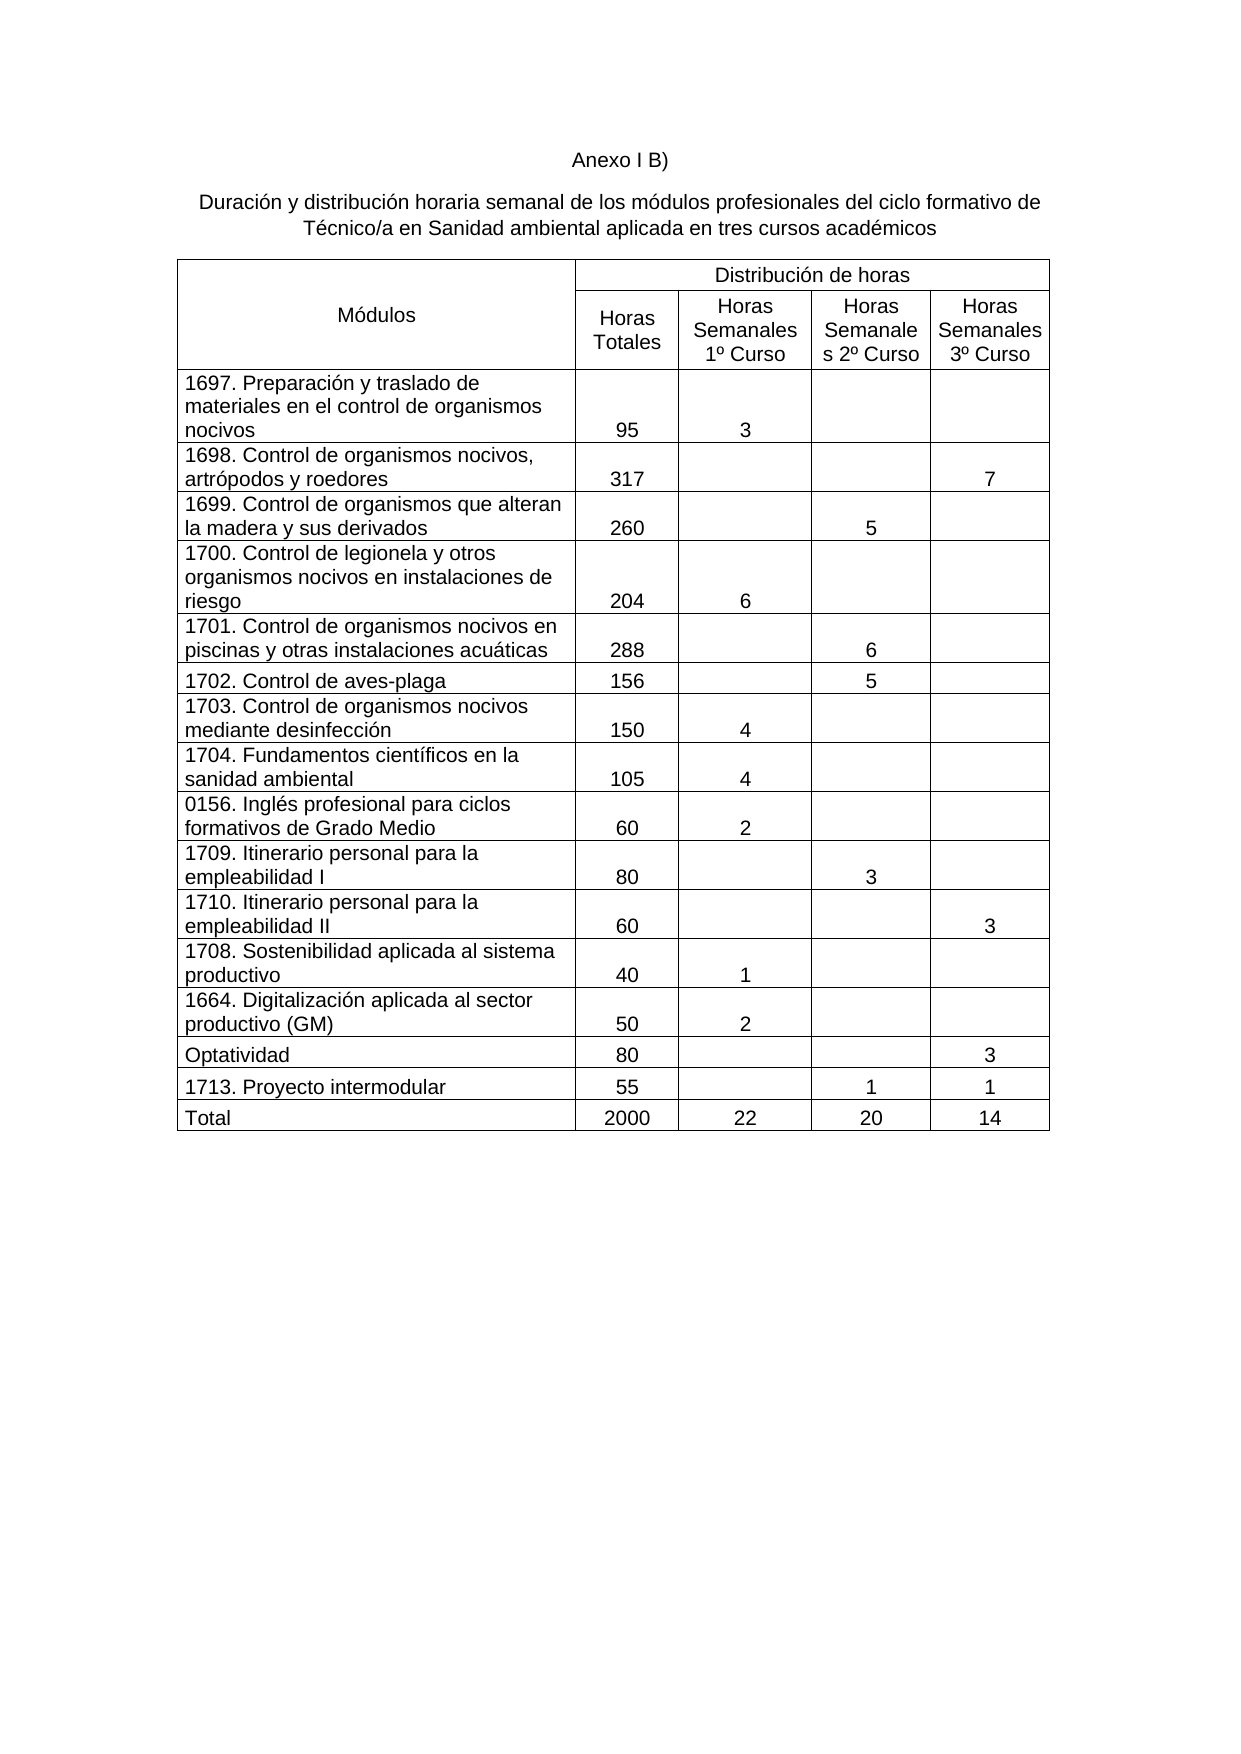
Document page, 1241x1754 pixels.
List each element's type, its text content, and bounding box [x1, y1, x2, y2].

text Anexo I B) [177, 148, 1063, 172]
table_cell 80 [576, 1037, 678, 1067]
table_cell 1710. Itinerario personal para la empleabilidad II [178, 890, 575, 938]
table_cell [931, 663, 1049, 693]
table_cell [812, 890, 930, 938]
table_cell [679, 1068, 811, 1098]
table_cell [931, 988, 1049, 1036]
table_cell 3 [812, 841, 930, 889]
table_cell [679, 443, 811, 491]
table_cell 2 [679, 988, 811, 1036]
table_cell 288 [576, 614, 678, 662]
table_cell 50 [576, 988, 678, 1036]
table_cell [812, 541, 930, 613]
table_cell 317 [576, 443, 678, 491]
table_cell 1709. Itinerario personal para la empleabilidad I [178, 841, 575, 889]
table_cell 7 [931, 443, 1049, 491]
table_cell 14 [931, 1100, 1049, 1130]
table_cell [931, 939, 1049, 987]
table_cell Horas Semanales 3º Curso [931, 291, 1049, 369]
table_cell 1 [679, 939, 811, 987]
table_cell [812, 1037, 930, 1067]
table_cell [679, 663, 811, 693]
table_cell 1700. Control de legionela y otros organismos nocivos en instalaciones de riesgo [178, 541, 575, 613]
table_cell [931, 492, 1049, 540]
table_cell [812, 792, 930, 840]
table_cell 40 [576, 939, 678, 987]
table_cell 6 [679, 541, 811, 613]
table_cell [931, 743, 1049, 791]
table_cell 3 [679, 370, 811, 442]
table_cell 1701. Control de organismos nocivos en piscinas y otras instalaciones acuáticas [178, 614, 575, 662]
table_cell [679, 841, 811, 889]
table_cell [931, 370, 1049, 442]
table_cell 105 [576, 743, 678, 791]
table_cell 5 [812, 663, 930, 693]
table_cell 2000 [576, 1100, 678, 1130]
table_cell [812, 370, 930, 442]
table_cell 260 [576, 492, 678, 540]
table_cell 3 [931, 1037, 1049, 1067]
table_cell 4 [679, 694, 811, 742]
table_cell [812, 939, 930, 987]
table_cell Horas Totales [576, 291, 678, 369]
table_cell 0156. Inglés profesional para ciclos formativos de Grado Medio [178, 792, 575, 840]
table_cell 204 [576, 541, 678, 613]
table_header Distribución de horas [576, 260, 1049, 290]
table_cell 1 [931, 1068, 1049, 1098]
table_cell [931, 694, 1049, 742]
table_cell 6 [812, 614, 930, 662]
table_cell 95 [576, 370, 678, 442]
table_cell [812, 743, 930, 791]
table_cell 20 [812, 1100, 930, 1130]
table_cell 1697. Preparación y traslado de materiales en el control de organismos nocivos [178, 370, 575, 442]
table_cell 3 [931, 890, 1049, 938]
table_cell 4 [679, 743, 811, 791]
table_cell Total [178, 1100, 575, 1130]
table_cell 1698. Control de organismos nocivos, artrópodos y roedores [178, 443, 575, 491]
table_cell 1708. Sostenibilidad aplicada al sistema productivo [178, 939, 575, 987]
table_cell 156 [576, 663, 678, 693]
table_cell [812, 443, 930, 491]
table_cell 55 [576, 1068, 678, 1098]
table_cell [812, 694, 930, 742]
table_cell [679, 492, 811, 540]
table_cell 60 [576, 792, 678, 840]
table_cell 5 [812, 492, 930, 540]
table_cell [931, 541, 1049, 613]
table_cell [931, 841, 1049, 889]
table_cell Horas Semanales 2º Curso [812, 291, 930, 369]
table_cell 1702. Control de aves-plaga [178, 663, 575, 693]
table_cell 80 [576, 841, 678, 889]
table_cell Horas Semanales 1º Curso [679, 291, 811, 369]
table_cell 1713. Proyecto intermodular [178, 1068, 575, 1098]
table_cell [679, 614, 811, 662]
table_cell 150 [576, 694, 678, 742]
table_cell [679, 1037, 811, 1067]
table_cell [679, 890, 811, 938]
table_cell 2 [679, 792, 811, 840]
table_cell [931, 614, 1049, 662]
table_cell 1704. Fundamentos científicos en la sanidad ambiental [178, 743, 575, 791]
table_cell 22 [679, 1100, 811, 1130]
table_cell Optatividad [178, 1037, 575, 1067]
text Duración y distribución horaria semanal de los módulos profesionales del ciclo formativo de Técnico/a en Sanidad ambiental aplicada en tres cursos académicos [177, 190, 1063, 240]
table_cell [931, 792, 1049, 840]
table_cell 1699. Control de organismos que alteran la madera y sus derivados [178, 492, 575, 540]
table_header Módulos [178, 260, 575, 369]
table_cell 1664. Digitalización aplicada al sector productivo (GM) [178, 988, 575, 1036]
table_cell 60 [576, 890, 678, 938]
table_cell 1 [812, 1068, 930, 1098]
table_cell [812, 988, 930, 1036]
table_cell 1703. Control de organismos nocivos mediante desinfección [178, 694, 575, 742]
